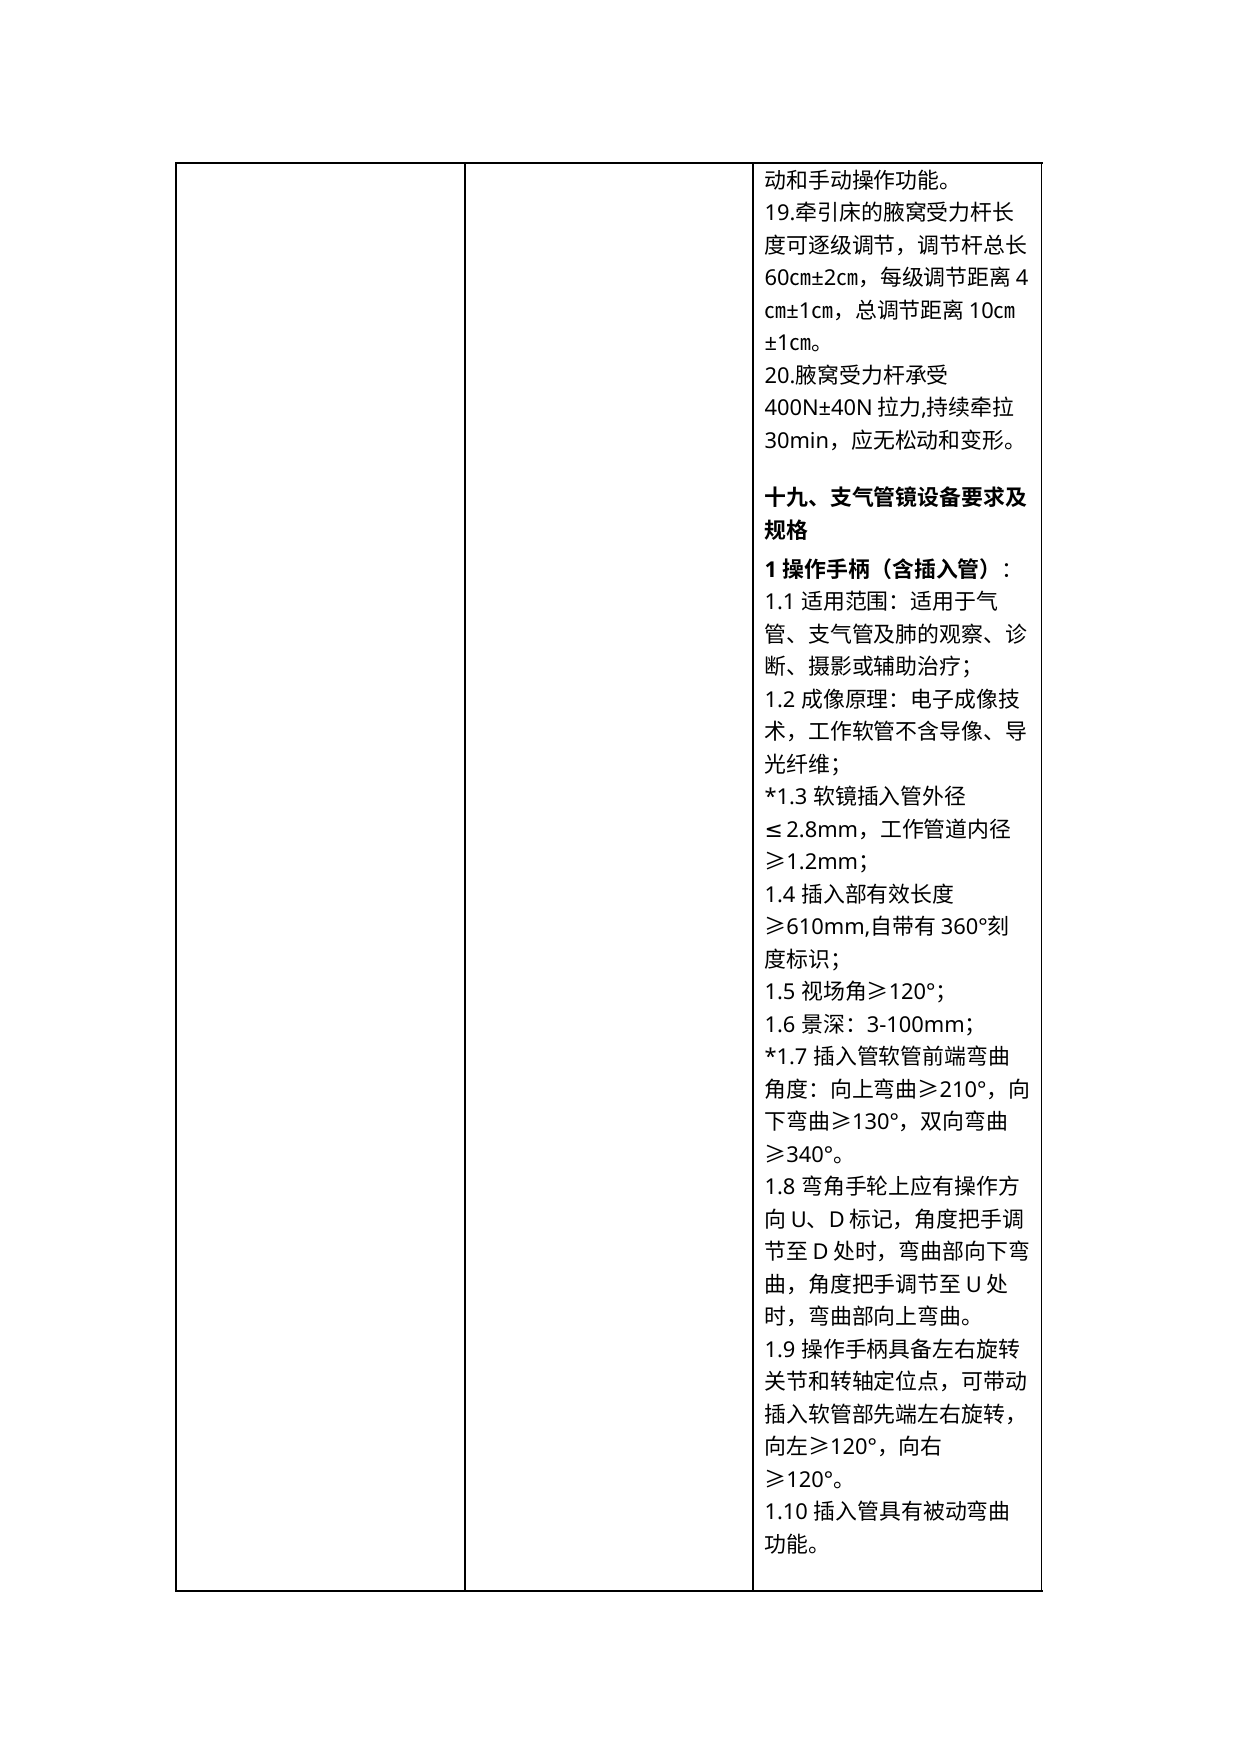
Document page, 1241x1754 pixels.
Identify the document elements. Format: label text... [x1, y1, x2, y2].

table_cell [754, 164, 1041, 1590]
table_cell [177, 164, 464, 1590]
table_cell 1 [466, 164, 752, 1590]
